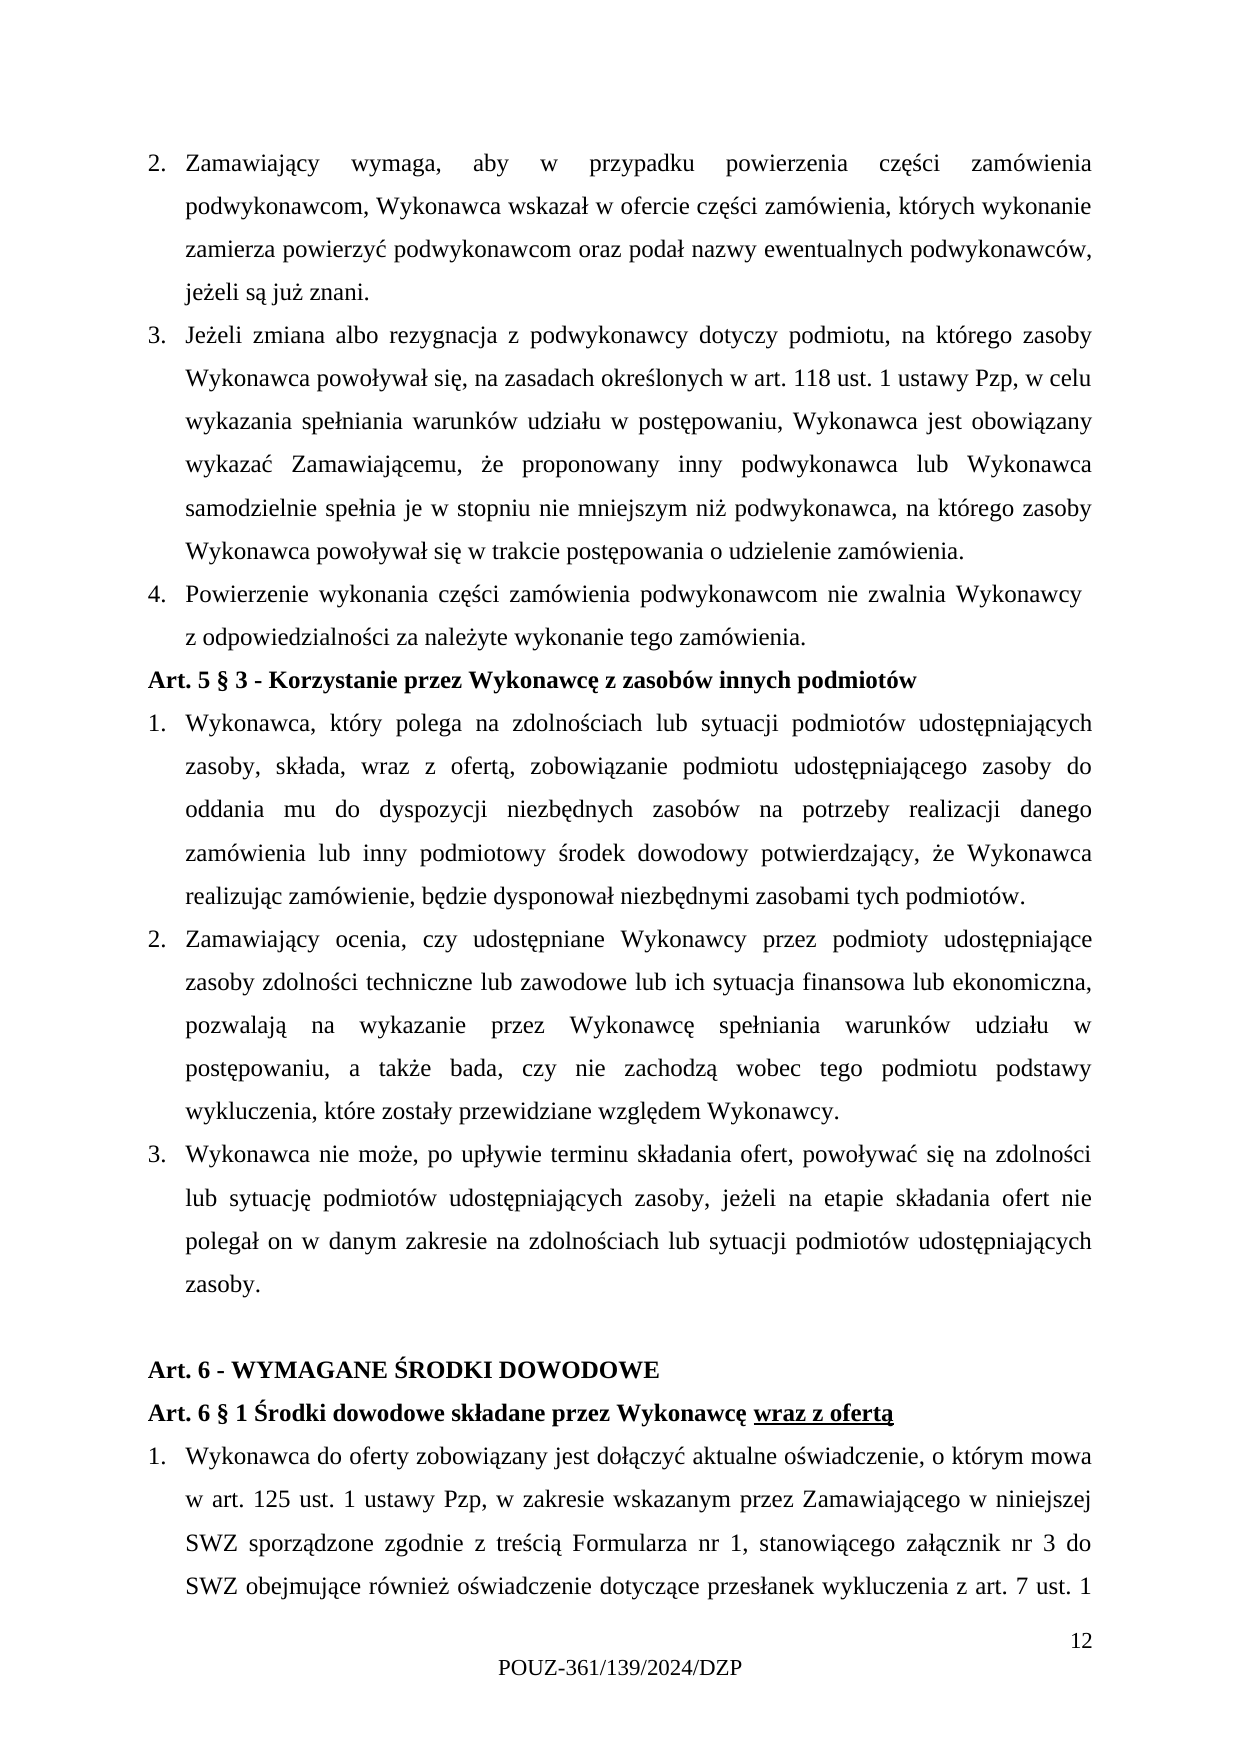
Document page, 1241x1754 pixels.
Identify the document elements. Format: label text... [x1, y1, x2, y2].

list Wykonawca, który polega na zdolnościach lub sytuacji podmiotów udostępniających zasoby, składa, wraz z ofertą, zobowiązanie podmiotu udostępniającego zasoby do oddania mu do dyspozycji niezbędnych zasobów na potrzeby realizacji danego zamówienia lub inny podmiotowy środek dowodowy potwierdzający, że Wykonawca realizując zamówienie, będzie dysponował niezbędnymi zasobami tych podmiotów. [148, 708, 1093, 909]
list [148, 1441, 1093, 1599]
text Art. 6 - WYMAGANE ŚRODKI DOWODOWE [148, 1355, 1093, 1384]
list Wykonawca nie może, po upływie terminu składania ofert, powoływać się na zdolności lub sytuację podmiotów udostępniających zasoby, jeżeli na etapie składania ofert nie polegał on w danym zakresie na zdolnościach lub sytuacji podmiotów udostępniających zasoby. [148, 1139, 1093, 1298]
list Jeżeli zmiana albo rezygnacja z podwykonawcy dotyczy podmiotu, na którego zasoby Wykonawca powoływał się, na zasadach określonych w art. 118 ust. 1 ustawy Pzp, w celu wykazania spełniania warunków udziału w postępowaniu, Wykonawca jest obowiązany wykazać Zamawiającemu, że proponowany inny podwykonawca lub Wykonawca samodzielnie spełnia je w stopniu nie mniejszym niż podwykonawca, na którego zasoby Wykonawca powoływał się w trakcie postępowania o udzielenie zamówienia. [148, 320, 1093, 564]
list Zamawiający wymaga, aby w przypadku powierzenia części zamówienia podwykonawcom, Wykonawca wskazał w ofercie części zamówienia, których wykonanie zamierza powierzyć podwykonawcom oraz podał nazwy ewentualnych podwykonawców, jeżeli są już znani. [148, 148, 1093, 306]
list Zamawiający ocenia, czy udostępniane Wykonawcy przez podmioty udostępniające zasoby zdolności techniczne lub zawodowe lub ich sytuacja finansowa lub ekonomiczna, pozwalają na wykazanie przez Wykonawcę spełniania warunków udziału w postępowaniu, a także bada, czy nie zachodzą wobec tego podmiotu podstawy wykluczenia, które zostały przewidziane względem Wykonawcy. [148, 924, 1093, 1125]
text Art. 6 § 1 Środki dowodowe składane przez Wykonawcę wraz z ofertą [148, 1398, 1093, 1427]
text Art. 5 § 3 - Korzystanie przez Wykonawcę z zasobów innych podmiotów [148, 665, 1093, 694]
list Powierzenie wykonania części zamówienia podwykonawcom nie zwalnia Wykonawcy z odpowiedzialności za należyte wykonanie tego zamówienia. [148, 579, 1093, 651]
